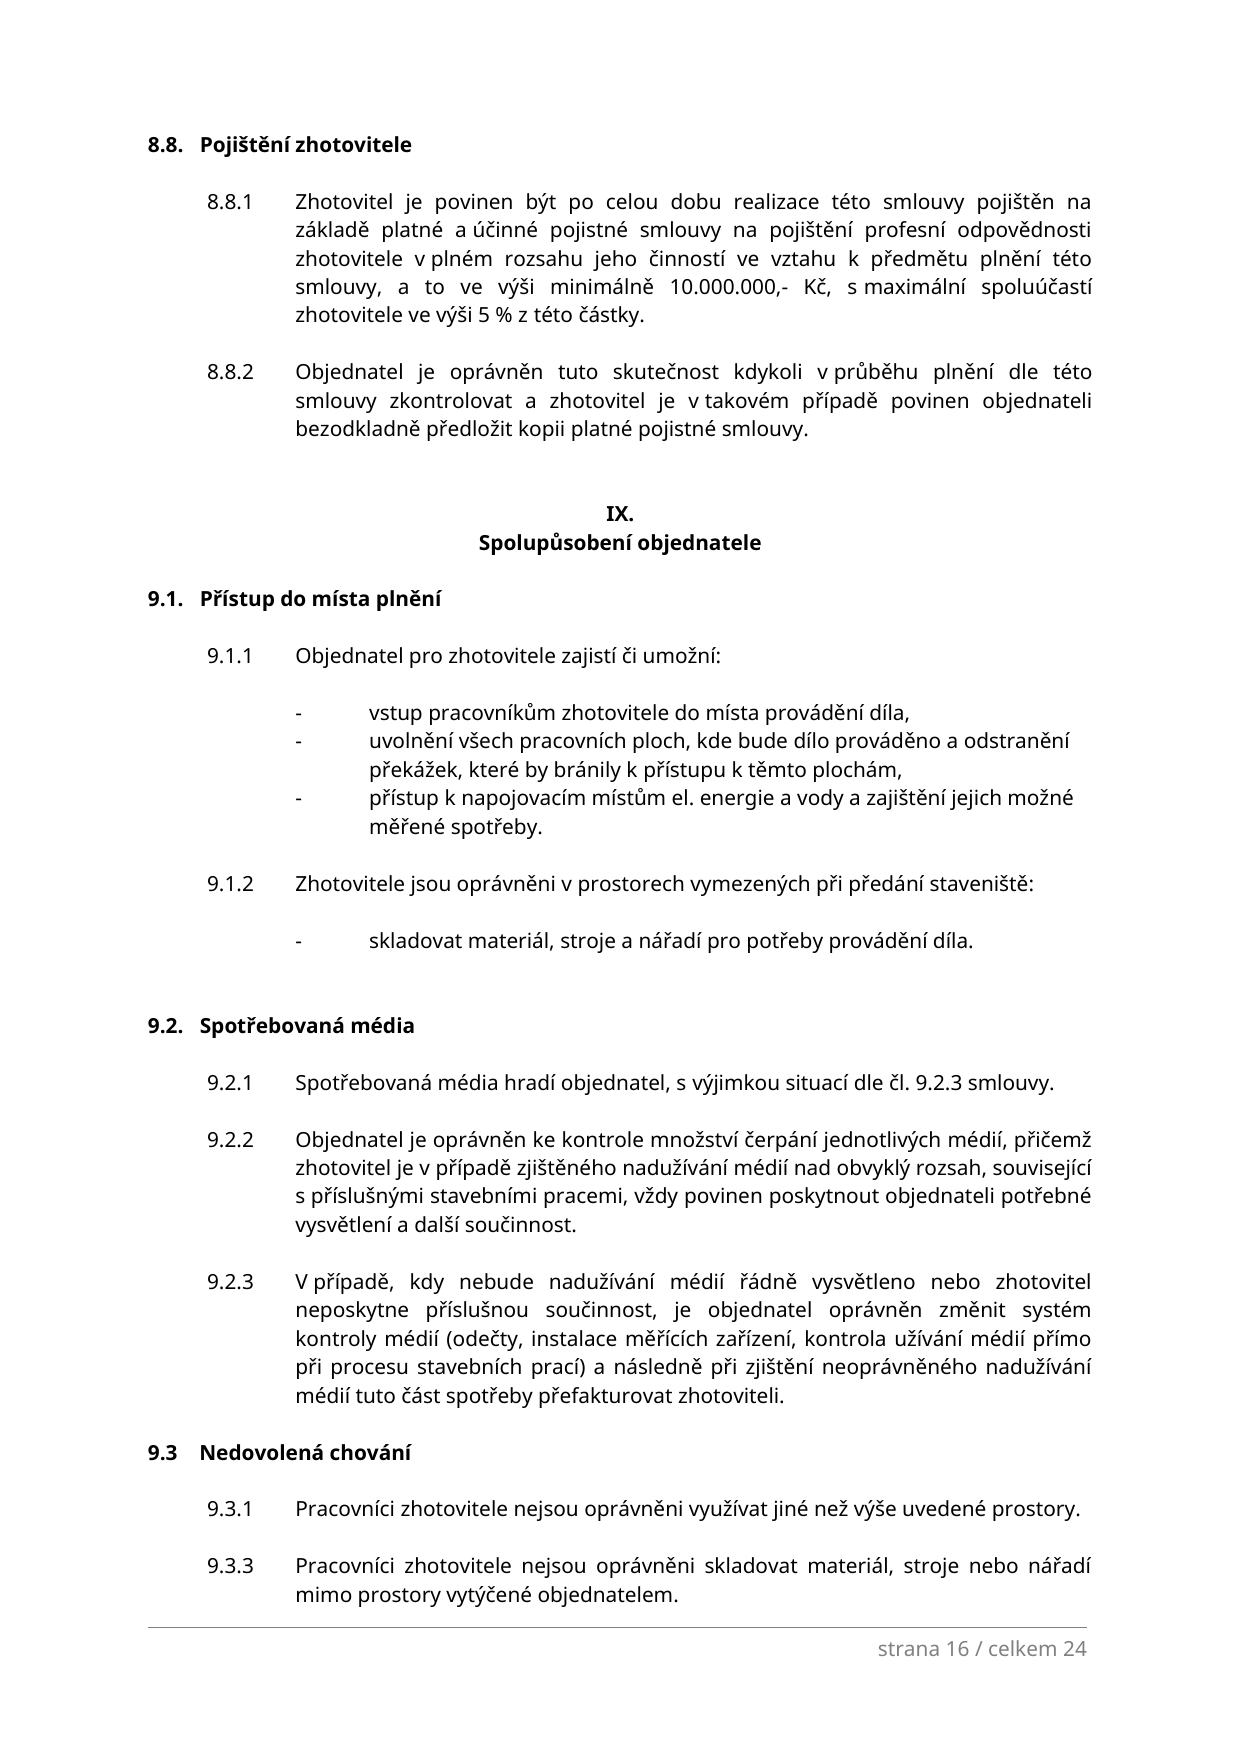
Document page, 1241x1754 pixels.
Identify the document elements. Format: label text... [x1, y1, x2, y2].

text překážek, které by bránily k přístupu k těmto plochám, [354, 755, 1092, 783]
text 9.3.3 Pracovníci zhotovitele nejsou oprávněni skladovat materiál, stroje nebo nářadí mimo prostory vytýčené objednatelem. [207, 1551, 1092, 1608]
text Spolupůsobení objednatele [148, 528, 1092, 556]
text 8.8.2 Objednatel je oprávněn tuto skutečnost kdykoli v průběhu plnění dle této smlouvy zkontrolovat a zhotovitel je v takovém případě povinen objednateli bezodkladně předložit kopii platné pojistné smlouvy. [207, 357, 1092, 443]
text 8.8. Pojištění zhotovitele [148, 130, 1092, 158]
text 9.2.1 Spotřebovaná média hradí objednatel, s výjimkou situací dle čl. 9.2.3 smlouvy. [207, 1068, 1092, 1096]
text 9.1.2 Zhotovitele jsou oprávněni v prostorech vymezených při předání staveniště: [148, 869, 1092, 897]
text 9.1. Přístup do místa plnění [148, 584, 1092, 613]
text 9.3.1 Pracovníci zhotovitele nejsou oprávněni využívat jiné než výše uvedené prostory. [207, 1494, 1092, 1523]
text měřené spotřeby. [295, 812, 1092, 840]
text 9.2.3 V případě, kdy nebude nadužívání médií řádně vysvětleno nebo zhotovitel neposkytne příslušnou součinnost, je objednatel oprávněn změnit systém kontroly médií (odečty, instalace měřících zařízení, kontrola užívání médií přímo při procesu stavebních prací) a následně při zjištění neoprávněného nadužívání médií tuto část spotřeby přefakturovat zhotoviteli. [207, 1267, 1092, 1409]
text 9.3 Nedovolená chování [148, 1438, 1092, 1466]
text 8.8.1 Zhotovitel je povinen být po celou dobu realizace této smlouvy pojištěn na základě platné a účinné pojistné smlouvy na pojištění profesní odpovědnosti zhotovitele v plném rozsahu jeho činností ve vztahu k předmětu plnění této smlouvy, a to ve výši minimálně 10.000.000,- Kč, s maximální spoluúčastí zhotovitele ve výši 5 % z této částky. [207, 187, 1092, 329]
text 9.2.2 Objednatel je oprávněn ke kontrole množství čerpání jednotlivých médií, přičemž zhotovitel je v případě zjištěného nadužívání médií nad obvyklý rozsah, související s příslušnými stavebními pracemi, vždy povinen poskytnout objednateli potřebné vysvětlení a další součinnost. [207, 1125, 1092, 1238]
text IX. [148, 499, 1092, 528]
text 9.1.1 Objednatel pro zhotovitele zajistí či umožní: [148, 641, 1092, 670]
text - přístup k napojovacím místům el. energie a vody a zajištění jejich možné [148, 783, 1092, 812]
text - uvolnění všech pracovních ploch, kde bude dílo prováděno a odstranění [207, 727, 1092, 755]
text - vstup pracovníkům zhotovitele do místa provádění díla, [148, 698, 1092, 727]
text - skladovat materiál, stroje a nářadí pro potřeby provádění díla. [148, 926, 1092, 983]
text 9.2. Spotřebovaná média [148, 1011, 1092, 1039]
